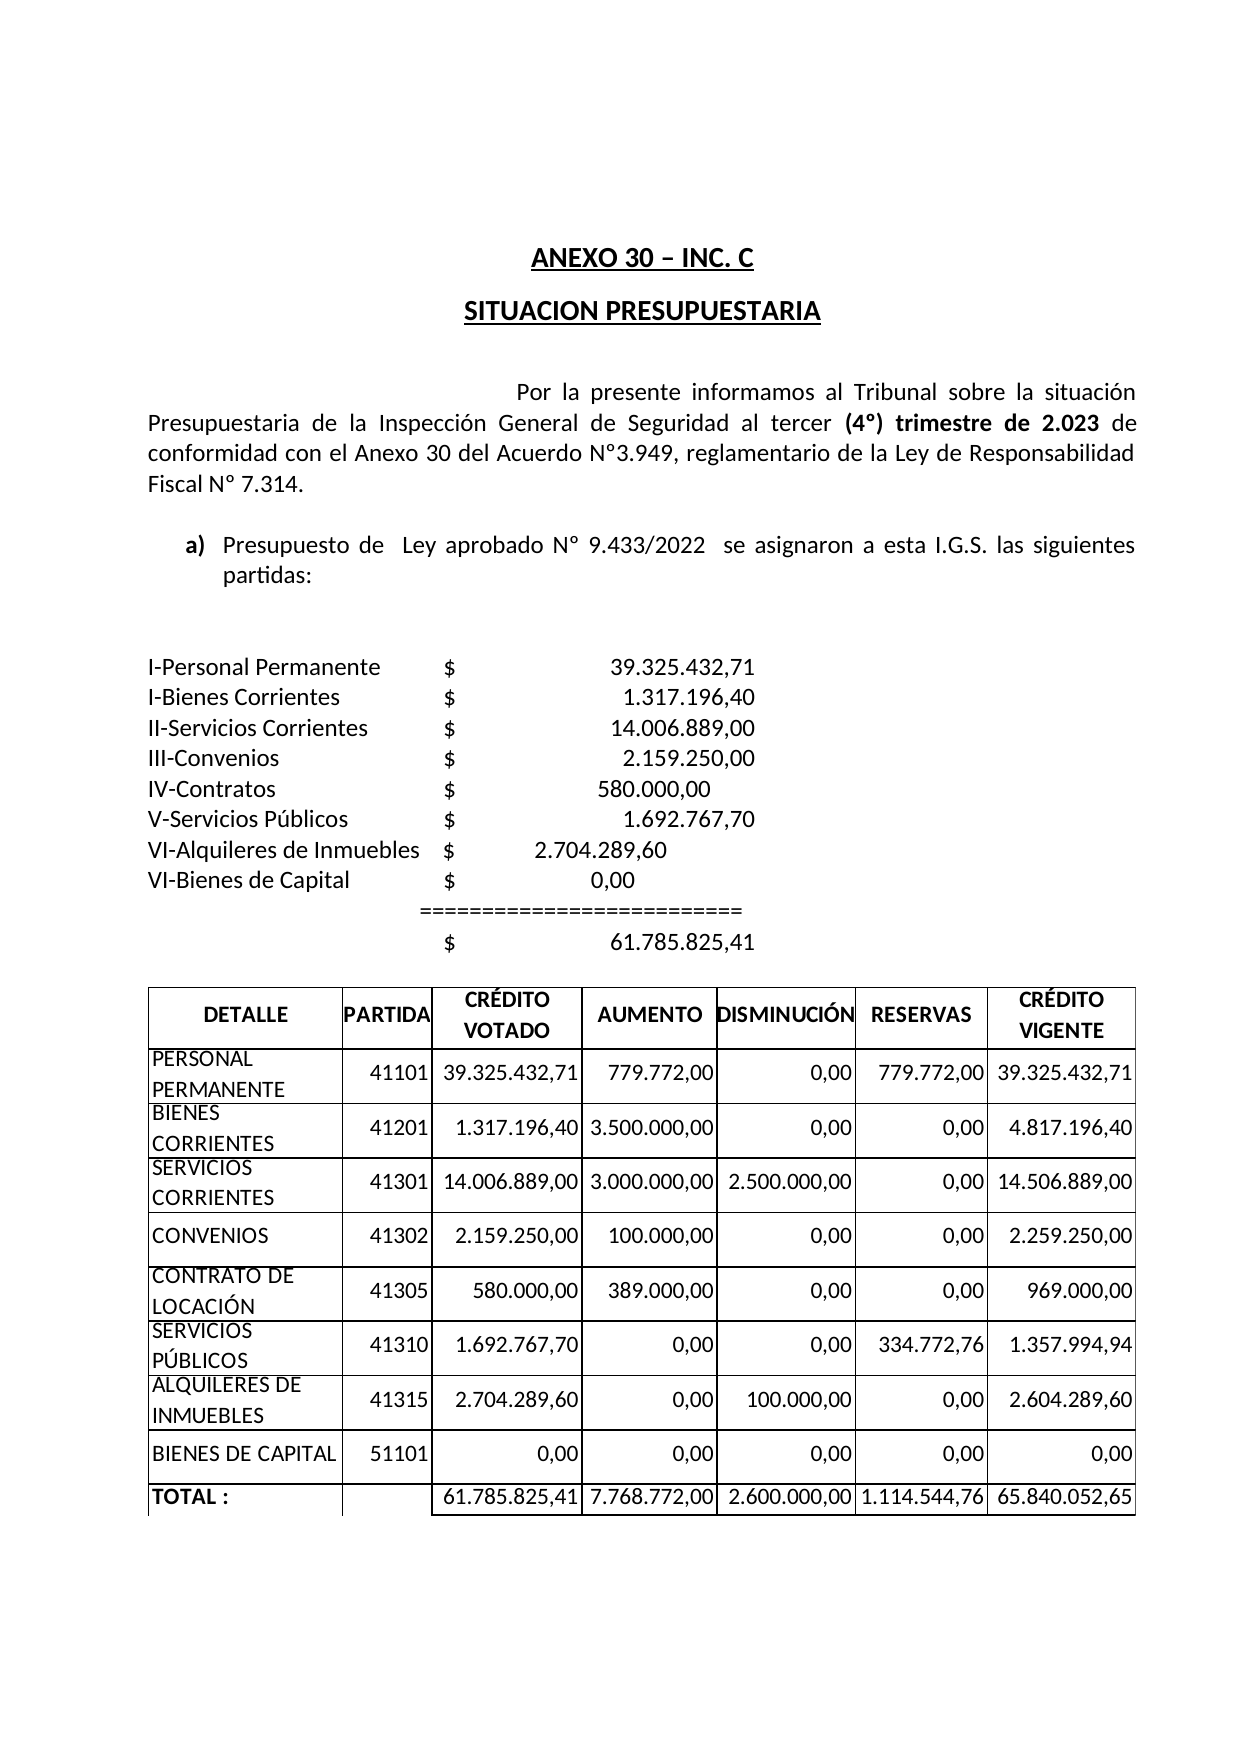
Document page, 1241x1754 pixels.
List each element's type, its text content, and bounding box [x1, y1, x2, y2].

text I-Personal Permanente $ 39.325.432,71 [148, 651, 1137, 682]
text I-Bienes Corrientes $ 1.317.196,40 [148, 682, 1137, 712]
text ========================== [148, 895, 1137, 926]
text ANEXO 30 – INC. C [148, 239, 1137, 274]
text V-Servicios Públicos $ 1.692.767,70 [148, 804, 1137, 834]
text II-Servicios Corrientes $ 14.006.889,00 [148, 712, 1137, 743]
text VI-Bienes de Capital $ 0,00 [148, 865, 1137, 895]
text III-Convenios $ 2.159.250,00 [148, 743, 1137, 773]
text IV-Contratos $ 580.000,00 [148, 773, 1137, 804]
text SITUACION PRESUPUESTARIA [148, 292, 1137, 328]
list Presupuesto de Ley aprobado Nº 9.433/2022 se asignaron a esta I.G.S. las siguientes partidas: [185, 529, 1137, 590]
text Por la presente informamos al Tribunal sobre la situación Presupuestaria de la Inspección General de Seguridad al tercer (4º) trimestre de 2.023 de conformidad con el Anexo 30 del Acuerdo Nº3.949, reglamentario de la Ley de Responsabilidad Fiscal Nº 7.314. [148, 376, 1137, 498]
text $ 61.785.825,41 [148, 926, 1137, 956]
text VI-Alquileres de Inmuebles $ 2.704.289,60 [148, 834, 1137, 865]
